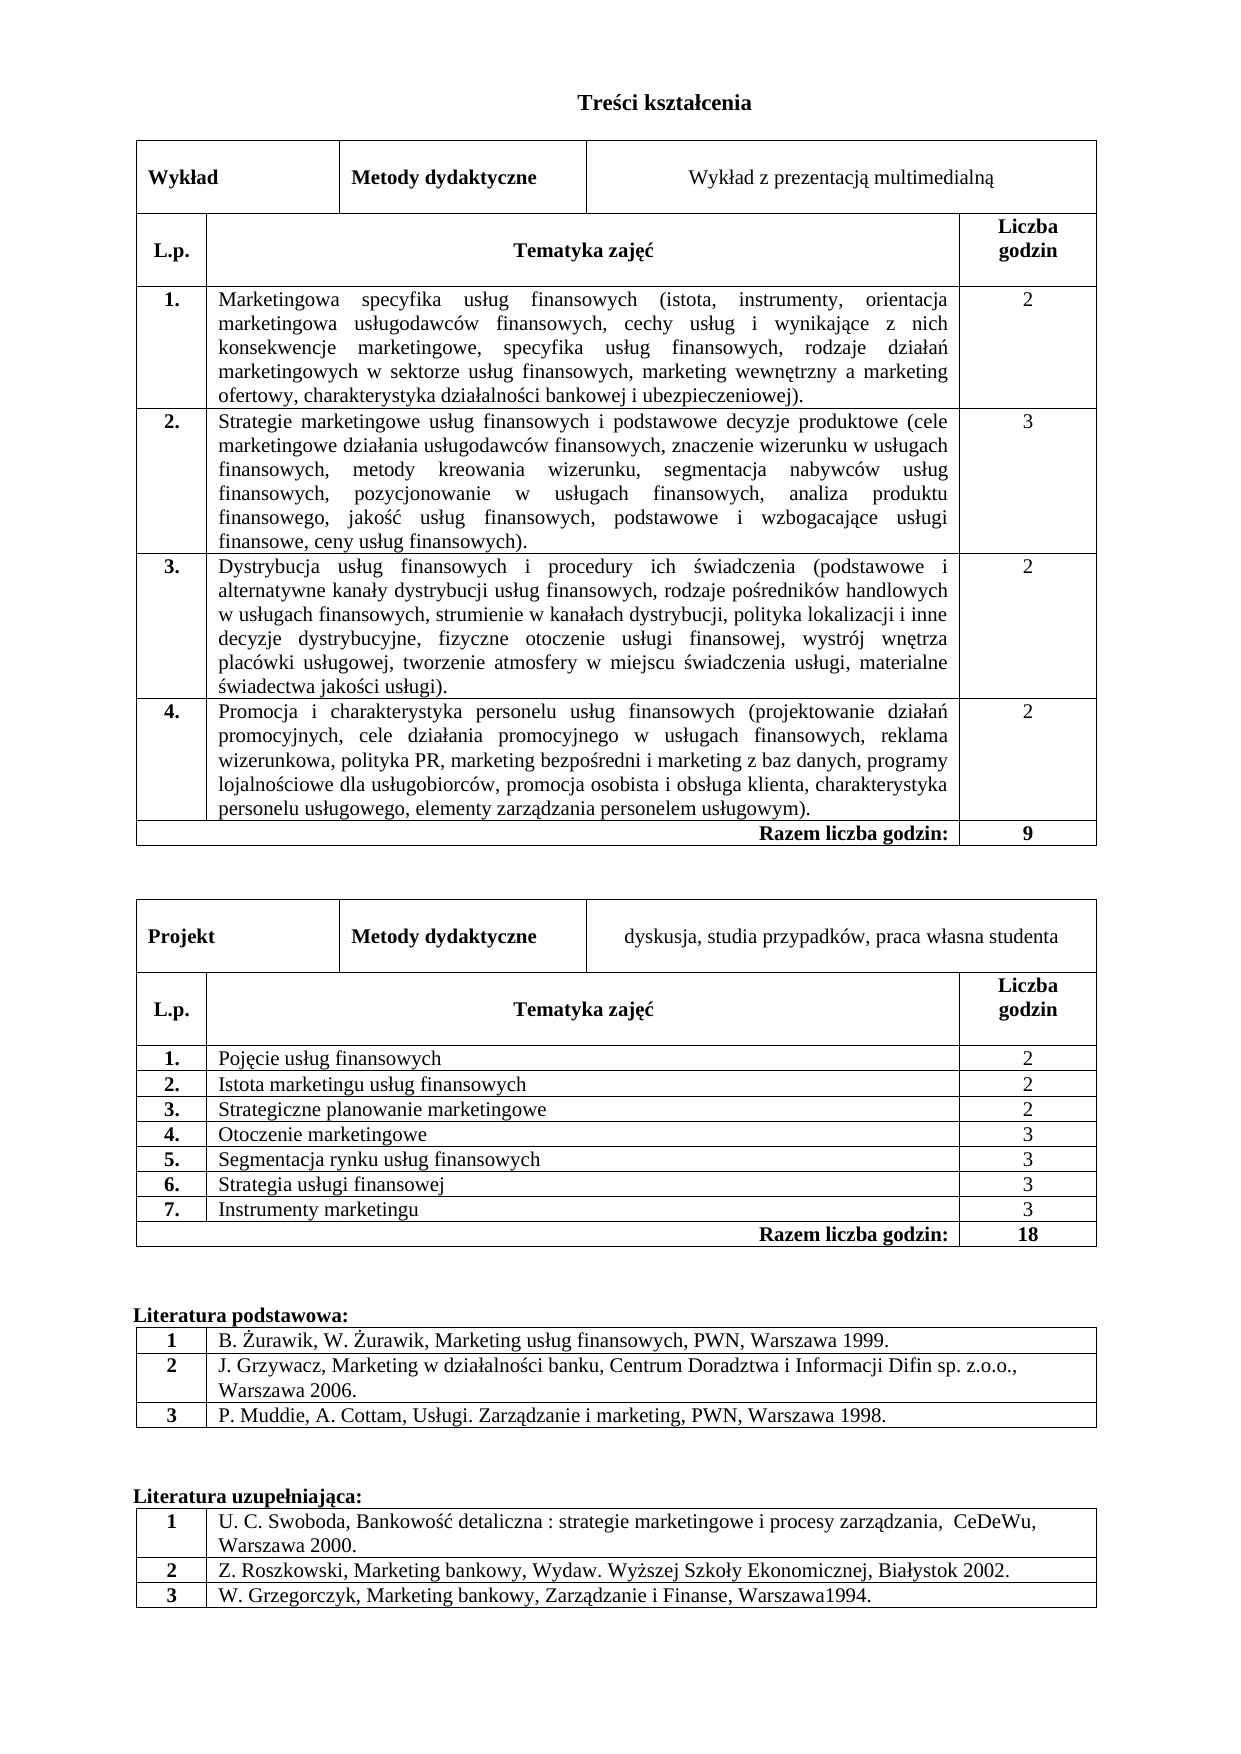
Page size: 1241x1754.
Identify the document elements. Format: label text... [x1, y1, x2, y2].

table_cell Pojęcie usług finansowych [207, 1046, 959, 1070]
table_cell Dystrybucja usług finansowych i procedury ich świadczenia (podstawowe i alternatywne kanały dystrybucji usług finansowych, rodzaje pośredników handlowych w usługach finansowych, strumienie w kanałach dystrybucji, polityka lokalizacji i inne decyzje dystrybucyjne, fizyczne otoczenie usługi finansowej, wystrój wnętrza placówki usługowej, tworzenie atmosfery w miejscu świadczenia usługi, materialne świadectwa jakości usługi). [207, 554, 959, 698]
table_cell Liczba godzin [960, 973, 1096, 1045]
table_cell 6. [137, 1172, 206, 1196]
table_cell 3 [960, 409, 1096, 553]
table_cell P. Muddie, A. Cottam, Usługi. Zarządzanie i marketing, PWN, Warszawa 1998. [207, 1403, 1096, 1427]
text Treści kształcenia [148, 89, 1181, 115]
table_cell 1. [137, 1046, 206, 1070]
table_cell 2. [137, 1071, 206, 1096]
table_cell 7. [137, 1197, 206, 1221]
table_cell 1. [137, 287, 206, 407]
table_cell 2 [960, 1046, 1096, 1070]
table_cell Z. Roszkowski, Marketing bankowy, Wydaw. Wyższej Szkoły Ekonomicznej, Białystok 2002. [207, 1558, 1096, 1582]
table_cell Marketingowa specyfika usług finansowych (istota, instrumenty, orientacja marketingowa usługodawców finansowych, cechy usług i wynikające z nich konsekwencje marketingowe, specyfika usług finansowych, rodzaje działań marketingowych w sektorze usług finansowych, marketing wewnętrzny a marketing ofertowy, charakterystyka działalności bankowej i ubezpieczeniowej). [207, 287, 959, 407]
table_header Wykład [137, 141, 339, 213]
table_cell 3. [137, 554, 206, 698]
table_cell Otoczenie marketingowe [207, 1122, 959, 1146]
table_cell 4. [137, 1122, 206, 1146]
table_header Metody dydaktyczne [340, 900, 586, 972]
table_header Projekt [137, 900, 339, 972]
table_cell 2 [960, 554, 1096, 698]
table_cell Instrumenty marketingu [207, 1197, 959, 1221]
table_header dyskusja, studia przypadków, praca własna studenta [587, 900, 1096, 972]
table_cell 3 [960, 1197, 1096, 1221]
text Literatura uzupełniająca: [133, 1484, 1181, 1508]
table_cell 2 [960, 1097, 1096, 1121]
table_cell 18 [960, 1222, 1096, 1246]
table_cell J. Grzywacz, Marketing w działalności banku, Centrum Doradztwa i Informacji Difin sp. z.o.o., Warszawa 2006. [207, 1354, 1096, 1402]
table_cell 3 [960, 1172, 1096, 1196]
table_cell 3 [137, 1583, 206, 1607]
table_cell Segmentacja rynku usług finansowych [207, 1147, 959, 1171]
table_header Wykład z prezentacją multimedialną [587, 141, 1096, 213]
table_cell Strategiczne planowanie marketingowe [207, 1097, 959, 1121]
table_cell Razem liczba godzin: [137, 1222, 959, 1246]
table_header Metody dydaktyczne [340, 141, 586, 213]
table_cell L.p. [137, 214, 206, 286]
table_header 1 [137, 1509, 206, 1557]
table_cell 3 [137, 1403, 206, 1427]
table_cell Tematyka zajęć [207, 973, 959, 1045]
table_cell 4. [137, 699, 206, 820]
table_cell L.p. [137, 973, 206, 1045]
table_cell 2 [960, 287, 1096, 407]
table_cell 2 [137, 1354, 206, 1402]
table_cell 2 [960, 699, 1096, 820]
table_cell 3 [960, 1147, 1096, 1171]
table_cell Strategia usługi finansowej [207, 1172, 959, 1196]
table_cell 3. [137, 1097, 206, 1121]
table_cell 5. [137, 1147, 206, 1171]
table_cell 9 [960, 821, 1096, 845]
table_header U. C. Swoboda, Bankowość detaliczna : strategie marketingowe i procesy zarządzania, CeDeWu, Warszawa 2000. [207, 1509, 1096, 1557]
table_cell 2. [137, 409, 206, 553]
table_cell 3 [960, 1122, 1096, 1146]
table_cell W. Grzegorczyk, Marketing bankowy, Zarządzanie i Finanse, Warszawa1994. [207, 1583, 1096, 1607]
table_cell 2 [137, 1558, 206, 1582]
table_header 1 [137, 1328, 206, 1352]
table_cell Tematyka zajęć [207, 214, 959, 286]
table_cell Liczba godzin [960, 214, 1096, 286]
table_cell Promocja i charakterystyka personelu usług finansowych (projektowanie działań promocyjnych, cele działania promocyjnego w usługach finansowych, reklama wizerunkowa, polityka PR, marketing bezpośredni i marketing z baz danych, programy lojalnościowe dla usługobiorców, promocja osobista i obsługa klienta, charakterystyka personelu usługowego, elementy zarządzania personelem usługowym). [207, 699, 959, 820]
table_cell Razem liczba godzin: [137, 821, 959, 845]
table_cell 2 [960, 1071, 1096, 1096]
table_cell Istota marketingu usług finansowych [207, 1071, 959, 1096]
table_cell Strategie marketingowe usług finansowych i podstawowe decyzje produktowe (cele marketingowe działania usługodawców finansowych, znaczenie wizerunku w usługach finansowych, metody kreowania wizerunku, segmentacja nabywców usług finansowych, pozycjonowanie w usługach finansowych, analiza produktu finansowego, jakość usług finansowych, podstawowe i wzbogacające usługi finansowe, ceny usług finansowych). [207, 409, 959, 553]
table_header B. Żurawik, W. Żurawik, Marketing usług finansowych, PWN, Warszawa 1999. [207, 1328, 1096, 1352]
text Literatura podstawowa: [133, 1303, 1181, 1327]
